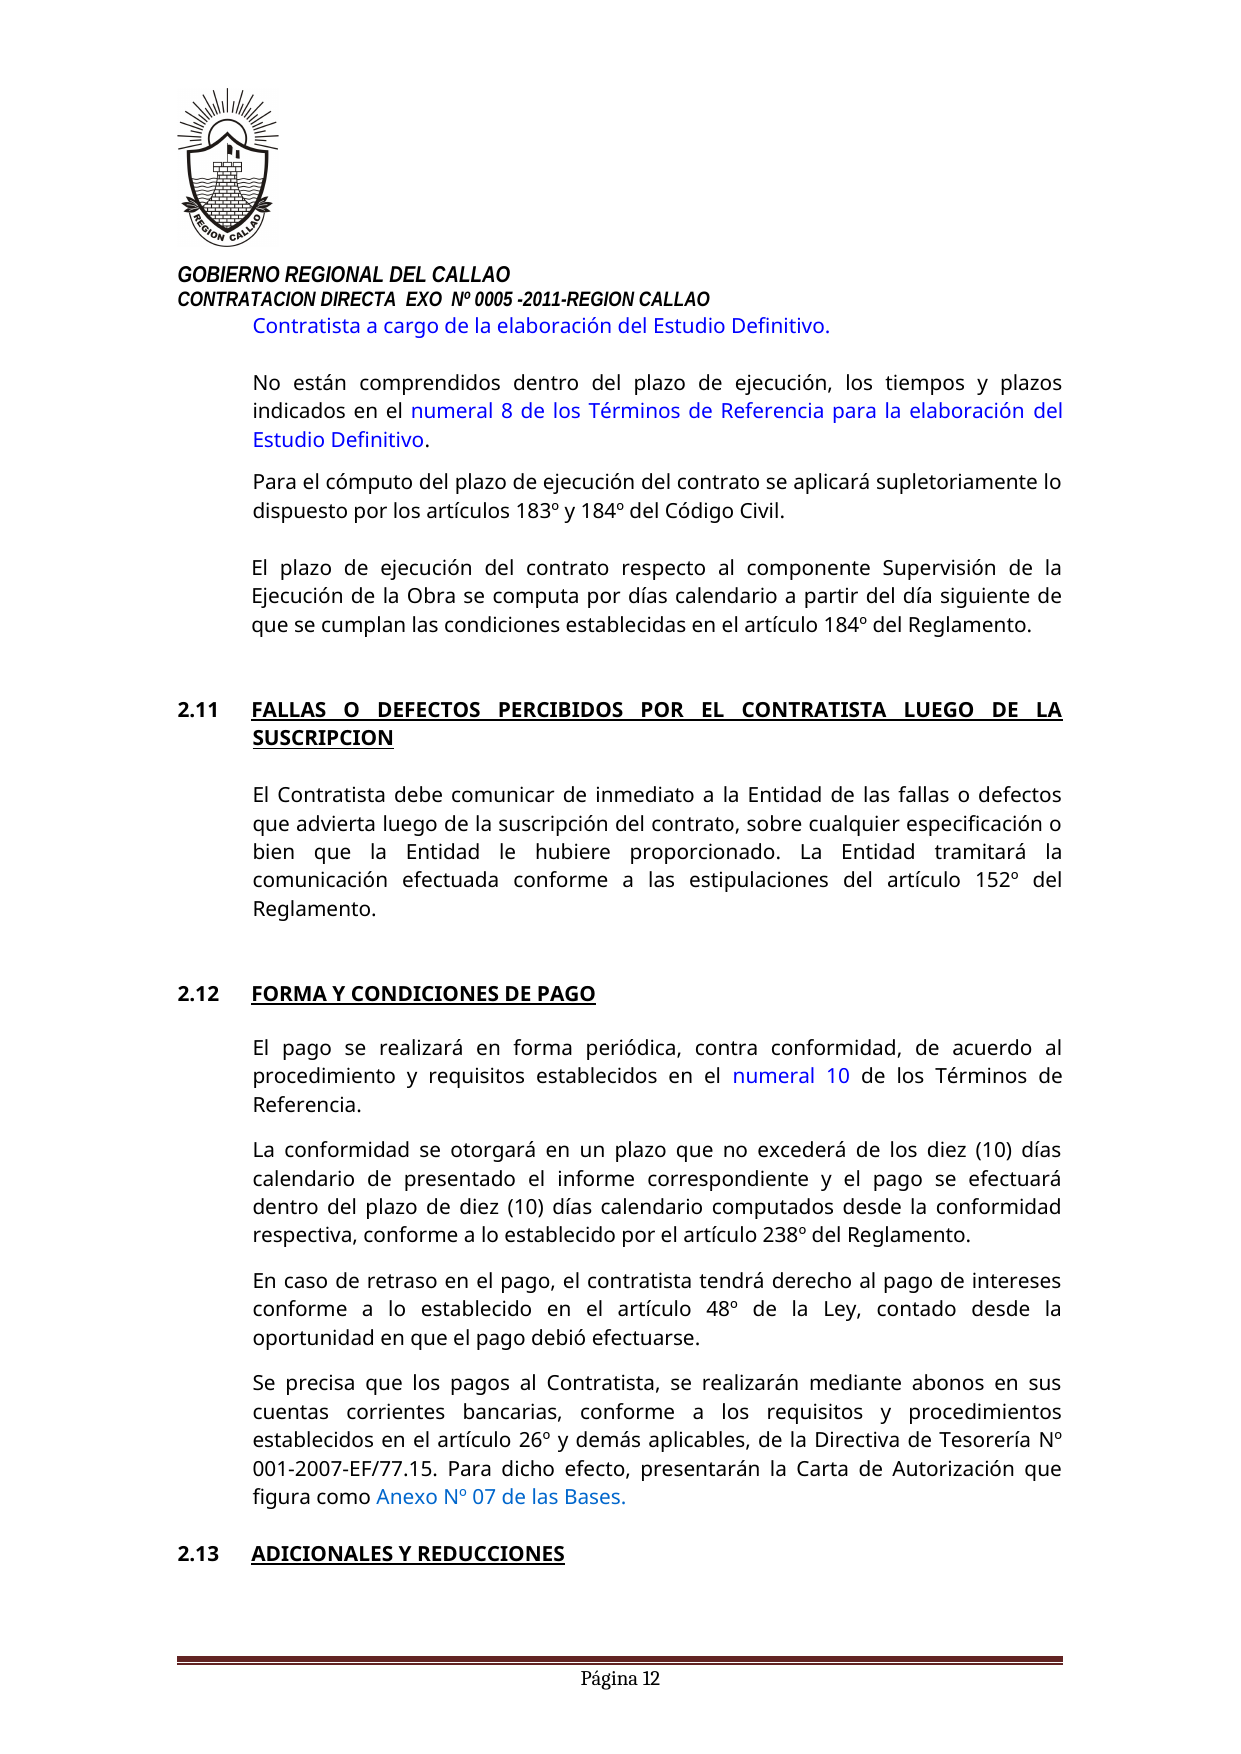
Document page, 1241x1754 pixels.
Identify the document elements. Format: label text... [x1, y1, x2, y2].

text El plazo de ejecución del contrato respecto al componente Supervisión de la Ejecución de la Obra se computa por días calendario a partir del día siguiente de que se cumplan las condiciones establecidas en el artículo 184º del Reglamento. [251, 553, 1063, 638]
list FORMA Y CONDICIONES DE PAGO [177, 979, 1063, 1008]
list FALLAS O DEFECTOS PERCIBIDOS POR EL CONTRATISTA LUEGO DE LA SUSCRIPCION [177, 695, 1063, 752]
text Para el cómputo del plazo de ejecución del contrato se aplicará supletoriamente lo dispuesto por los artículos 183º y 184º del Código Civil. [252, 467, 1063, 524]
text No están comprendidos dentro del plazo de ejecución, los tiempos y plazos indicados en el numeral 8 de los Términos de Referencia para la elaboración del Estudio Definitivo. [252, 368, 1063, 453]
list ADICIONALES Y REDUCCIONES [177, 1539, 1063, 1567]
text Se precisa que los pagos al Contratista, se realizarán mediante abonos en sus cuentas corrientes bancarias, conforme a los requisitos y procedimientos establecidos en el artículo 26º y demás aplicables, de de Tesorería Nº 001-2007-EF/77.15. Para dicho efecto, presentarán la Carta de Autorización que figura como Anexo Nº 07 de las Bases. [252, 1368, 1063, 1511]
text La conformidad se otorgará en un plazo que no excederá de los diez (10) días calendario de presentado el informe correspondiente y el pago se efectuará dentro del plazo de diez (10) días calendario computados desde la conformidad respectiva, conforme a lo establecido por el artículo 238º del Reglamento. [252, 1135, 1063, 1249]
picture [177, 88, 279, 247]
text El pago se realizará en forma periódica, contra conformidad, de acuerdo al procedimiento y requisitos establecidos en el numeral 10 de los Términos de Referencia. [252, 1033, 1063, 1118]
text En caso de retraso en el pago, el contratista tendrá derecho al pago de intereses conforme a lo establecido en el artículo 48º de , contado desde la oportunidad en que el pago debió efectuarse. [252, 1266, 1063, 1351]
text El Contratista debe comunicar de inmediato a de las fallas o defectos que advierta luego de la suscripción del contrato, sobre cualquier especificación o bien que le hubiere proporcionado. tramitará la comunicación efectuada conforme a las estipulaciones del artículo 152º del Reglamento. [252, 780, 1063, 922]
